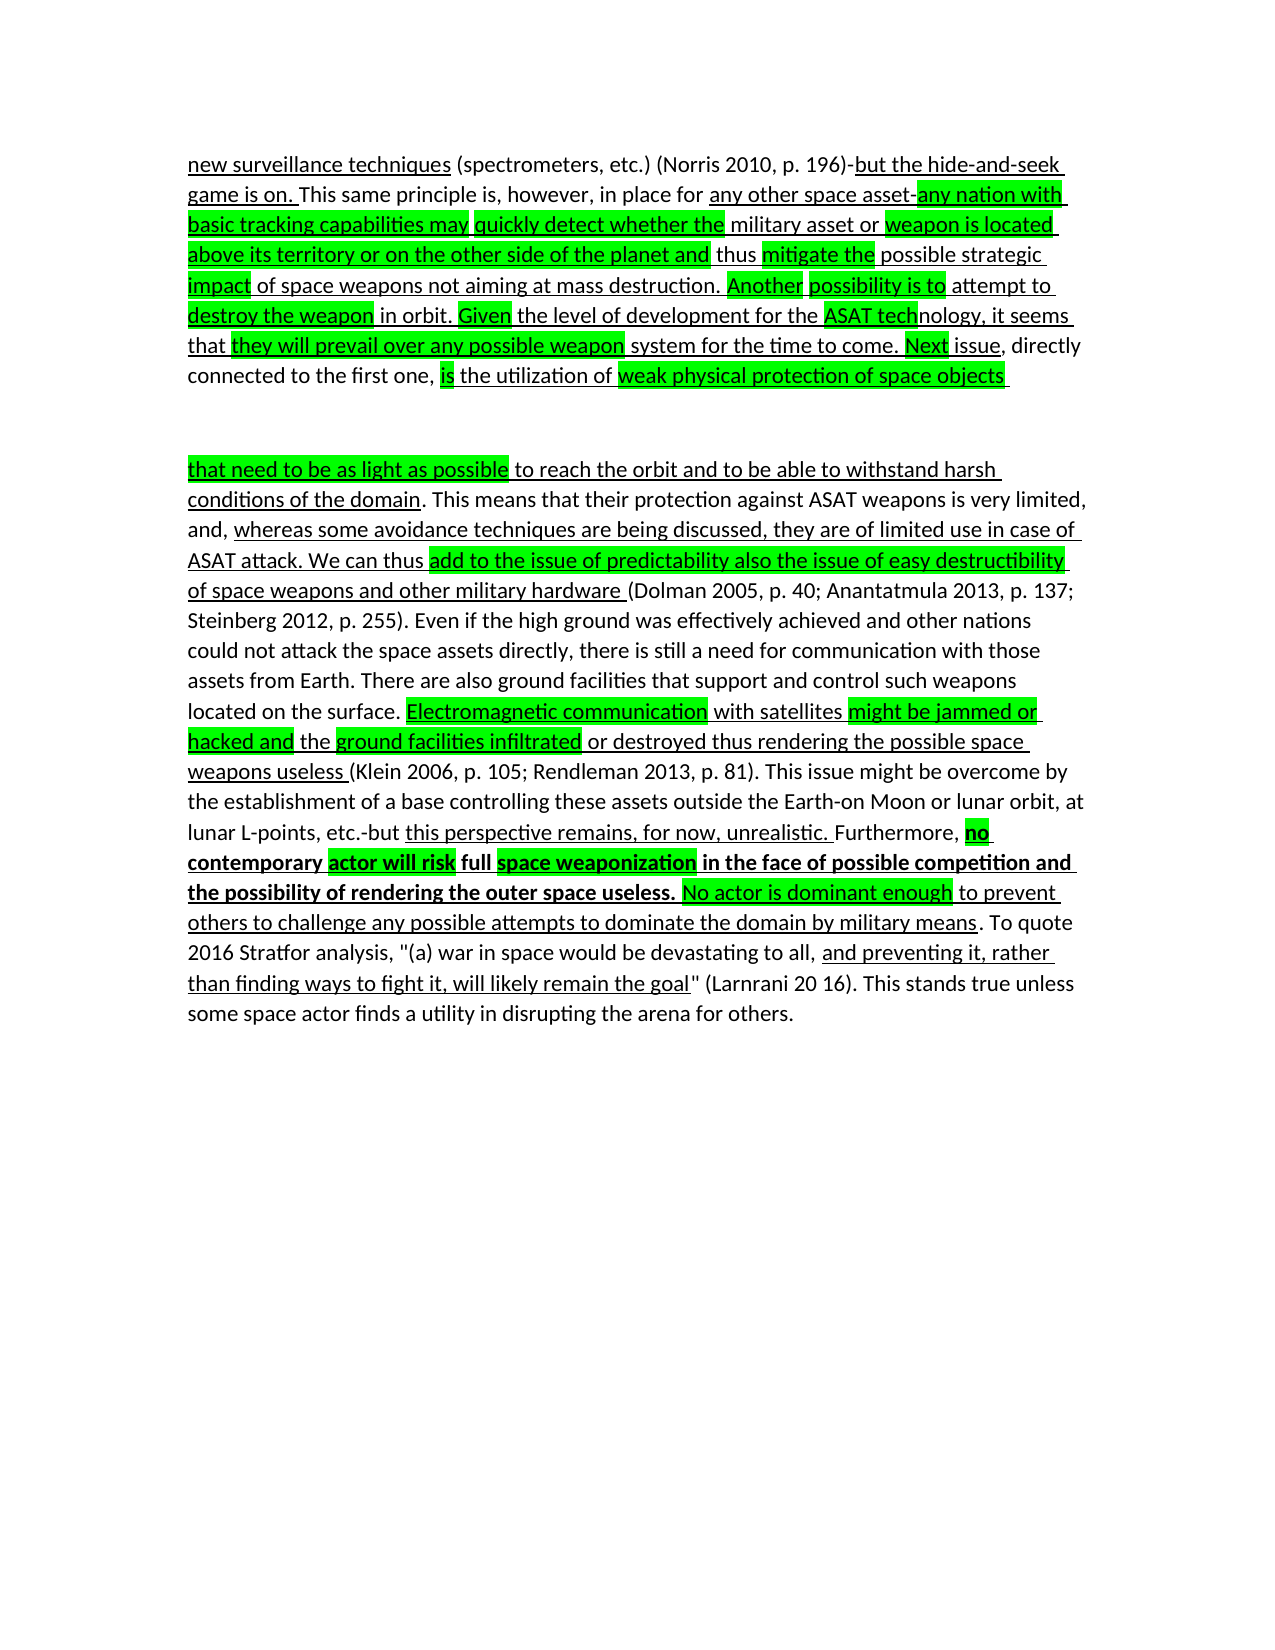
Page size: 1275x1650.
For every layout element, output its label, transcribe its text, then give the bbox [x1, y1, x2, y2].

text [187, 150, 1087, 389]
text that need to be as light as possible to reach the orbit and to be able to withstand harsh conditions of the domain. This means that their protection against ASAT weapons is very limited, and, whereas some avoidance techniques are being discussed, they are of limited use in case of ASAT attack. We can thus add to the issue of predictability also the issue of easy destructibility of space weapons and other military hardware (Dolman 2005, p. 40; Anantatmula 2013, p. 137; Steinberg 2012, p. 255). Even if the high ground was effectively achieved and other nations could not attack the space assets directly, there is still a need for communication with those assets from Earth. There are also ground facilities that support and control such weapons located on the surface. Electromagnetic communication with satellites might be jammed or hacked and the ground facilities infiltrated or destroyed thus rendering the possible space weapons useless (Klein 2006, p. 105; Rendleman 2013, p. 81). This issue might be overcome by the establishment of a base controlling these assets outside the Earth-on Moon or lunar orbit, at lunar L-points, etc.-but this perspective remains, for now, unrealistic. Furthermore, no contemporary actor will risk full space weaponization in the face of possible competition and the possibility of rendering the outer space useless. No actor is dominant enough to prevent others to challenge any possible attempts to dominate the domain by military means. To quote 2016 Stratfor analysis, "(a) war in space would be devastating to all, and preventing it, rather than finding ways to fight it, will likely remain the goal" (Larnrani 20 16). This stands true unless some space actor finds a utility in disrupting the arena for others. [187, 455, 1087, 1027]
